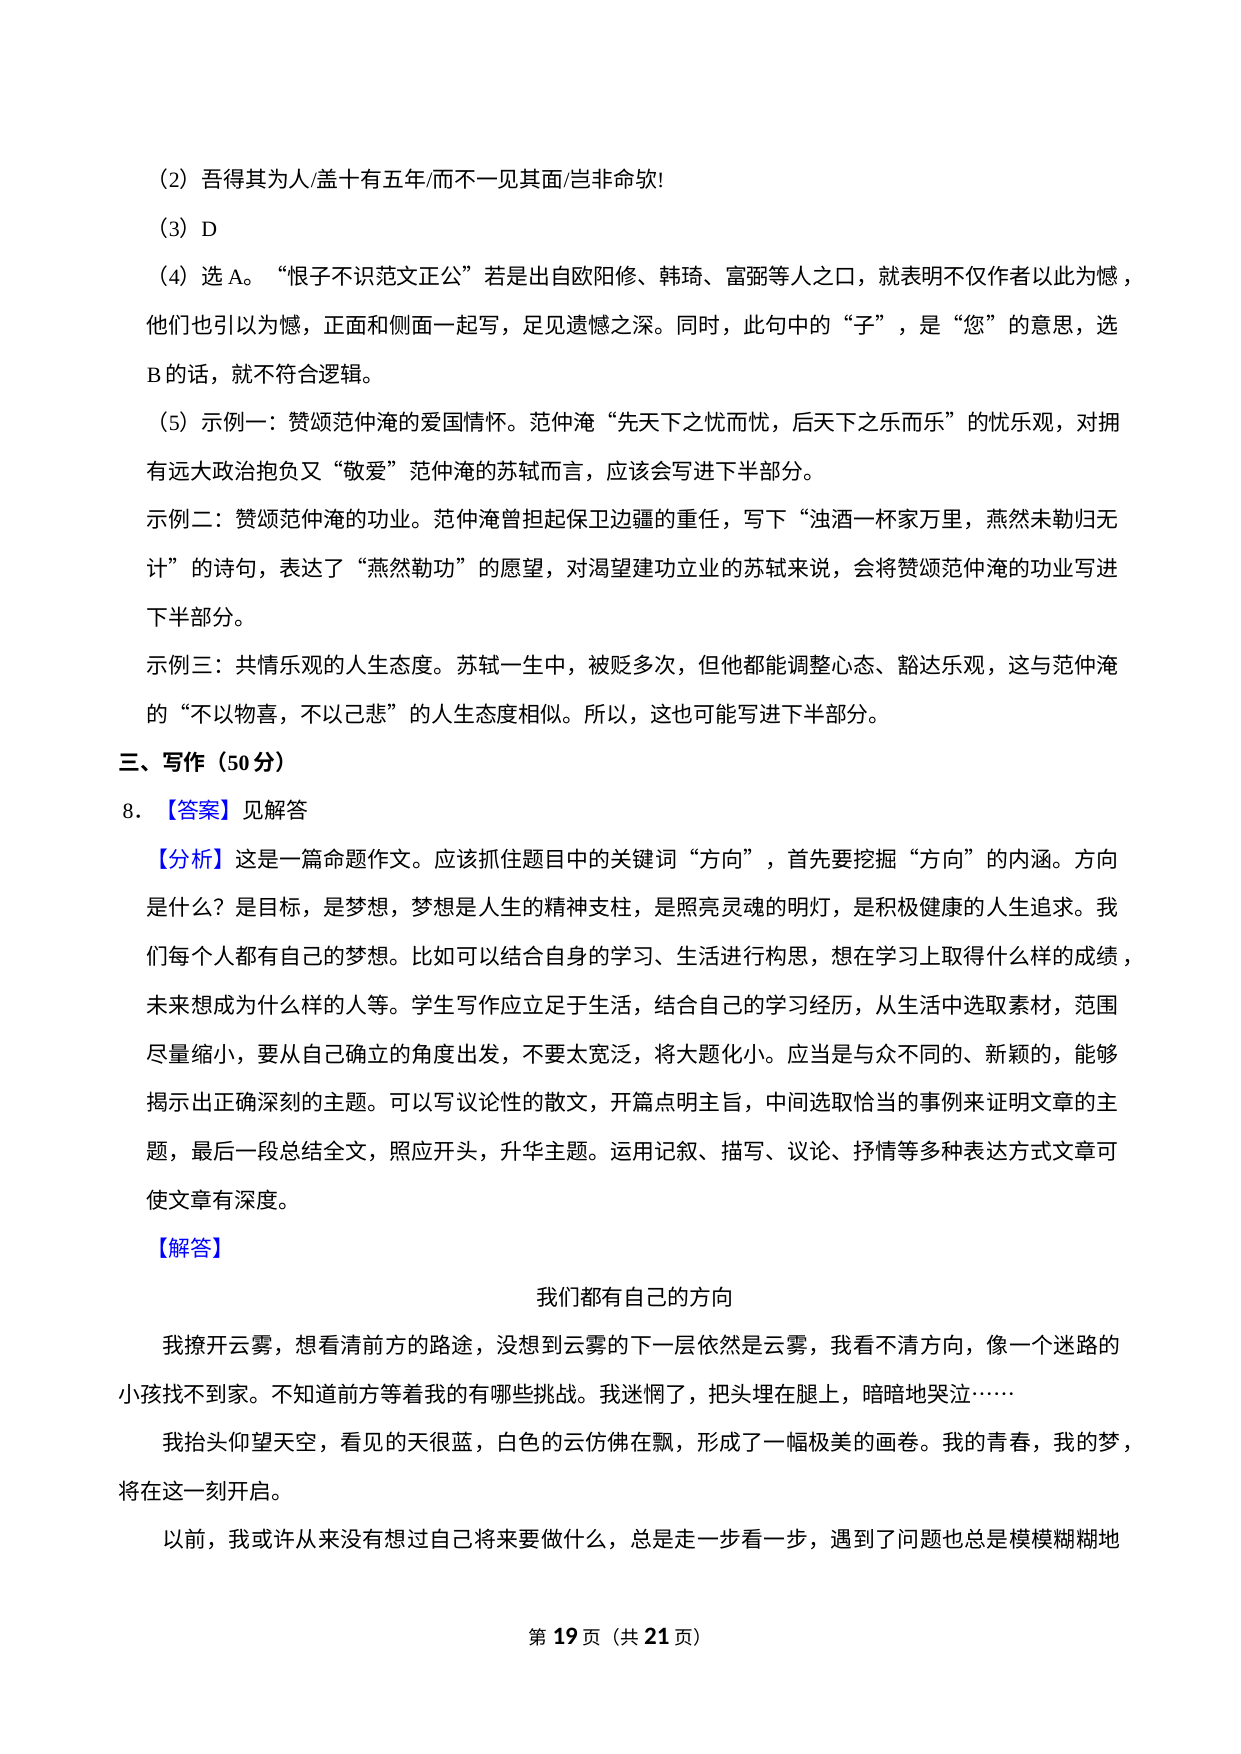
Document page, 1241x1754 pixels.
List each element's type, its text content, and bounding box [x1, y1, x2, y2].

text 我抬头仰望天空，看见的天很蓝，白色的云仿佛在飘，形成了一幅极美的画卷。我的青春，我的梦，将在这一刻开启。 [118, 1424, 1122, 1506]
text 我们都有自己的方向 [147, 1279, 1122, 1312]
text （2）吾得其为人/盖十有五年/而不一见其面/岂非命欤! [147, 162, 1122, 194]
text 示例三：共情乐观的人生态度。苏轼一生中，被贬多次，但他都能调整心态、豁达乐观，这与范仲淹的“不以物喜，不以己悲”的人生态度相似。所以，这也可能写进下半部分。 [147, 647, 1122, 729]
text 【解答】 [147, 1231, 1122, 1263]
text 示例二：赞颂范仲淹的功业。范仲淹曾担起保卫边疆的重任，写下“浊酒一杯家万里，燕然未勒归无计”的诗句，表达了“燕然勒功”的愿望，对渴望建功立业的苏轼来说，会将赞颂范仲淹的功业写进下半部分。 [147, 502, 1122, 632]
text 8．【答案】见解答 [122, 793, 1122, 825]
text （4）选A。“恨子不识范文正公”若是出自欧阳修、韩琦、富弼等人之口，就表明不仅作者以此为憾，他们也引以为憾，正面和侧面一起写，足见遗憾之深。同时，此句中的“子”，是“您”的意思，选B的话，就不符合逻辑。 [147, 259, 1122, 389]
text 【分析】这是一篇命题作文。应该抓住题目中的关键词“方向”，首先要挖掘“方向”的内涵。方向是什么？是目标，是梦想，梦想是人生的精神支柱，是照亮灵魂的明灯，是积极健康的人生追求。我们每个人都有自己的梦想。比如可以结合自身的学习、生活进行构思，想在学习上取得什么样的成绩，未来想成为什么样的人等。学生写作应立足于生活，结合自己的学习经历，从生活中选取素材，范围尽量缩小，要从自己确立的角度出发，不要太宽泛，将大题化小。应当是与众不同的、新颖的，能够揭示出正确深刻的主题。可以写议论性的散文，开篇点明主旨，中间选取恰当的事例来证明文章的主题，最后一段总结全文，照应开头，升华主题。运用记叙、描写、议论、抒情等多种表达方式文章可使文章有深度。 [147, 841, 1122, 1215]
text 我撩开云雾，想看清前方的路途，没想到云雾的下一层依然是云雾，我看不清方向，像一个迷路的小孩找不到家。不知道前方等着我的有哪些挑战。我迷惘了，把头埋在腿上，暗暗地哭泣…… [118, 1327, 1122, 1409]
text 三、写作（50分） [118, 744, 1122, 777]
text （5）示例一：赞颂范仲淹的爱国情怀。范仲淹“先天下之忧而忧，后天下之乐而乐”的忧乐观，对拥有远大政治抱负又“敬爱”范仲淹的苏轼而言，应该会写进下半部分。 [147, 404, 1122, 486]
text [118, 1522, 1122, 1554]
text （3）D [147, 210, 1122, 243]
